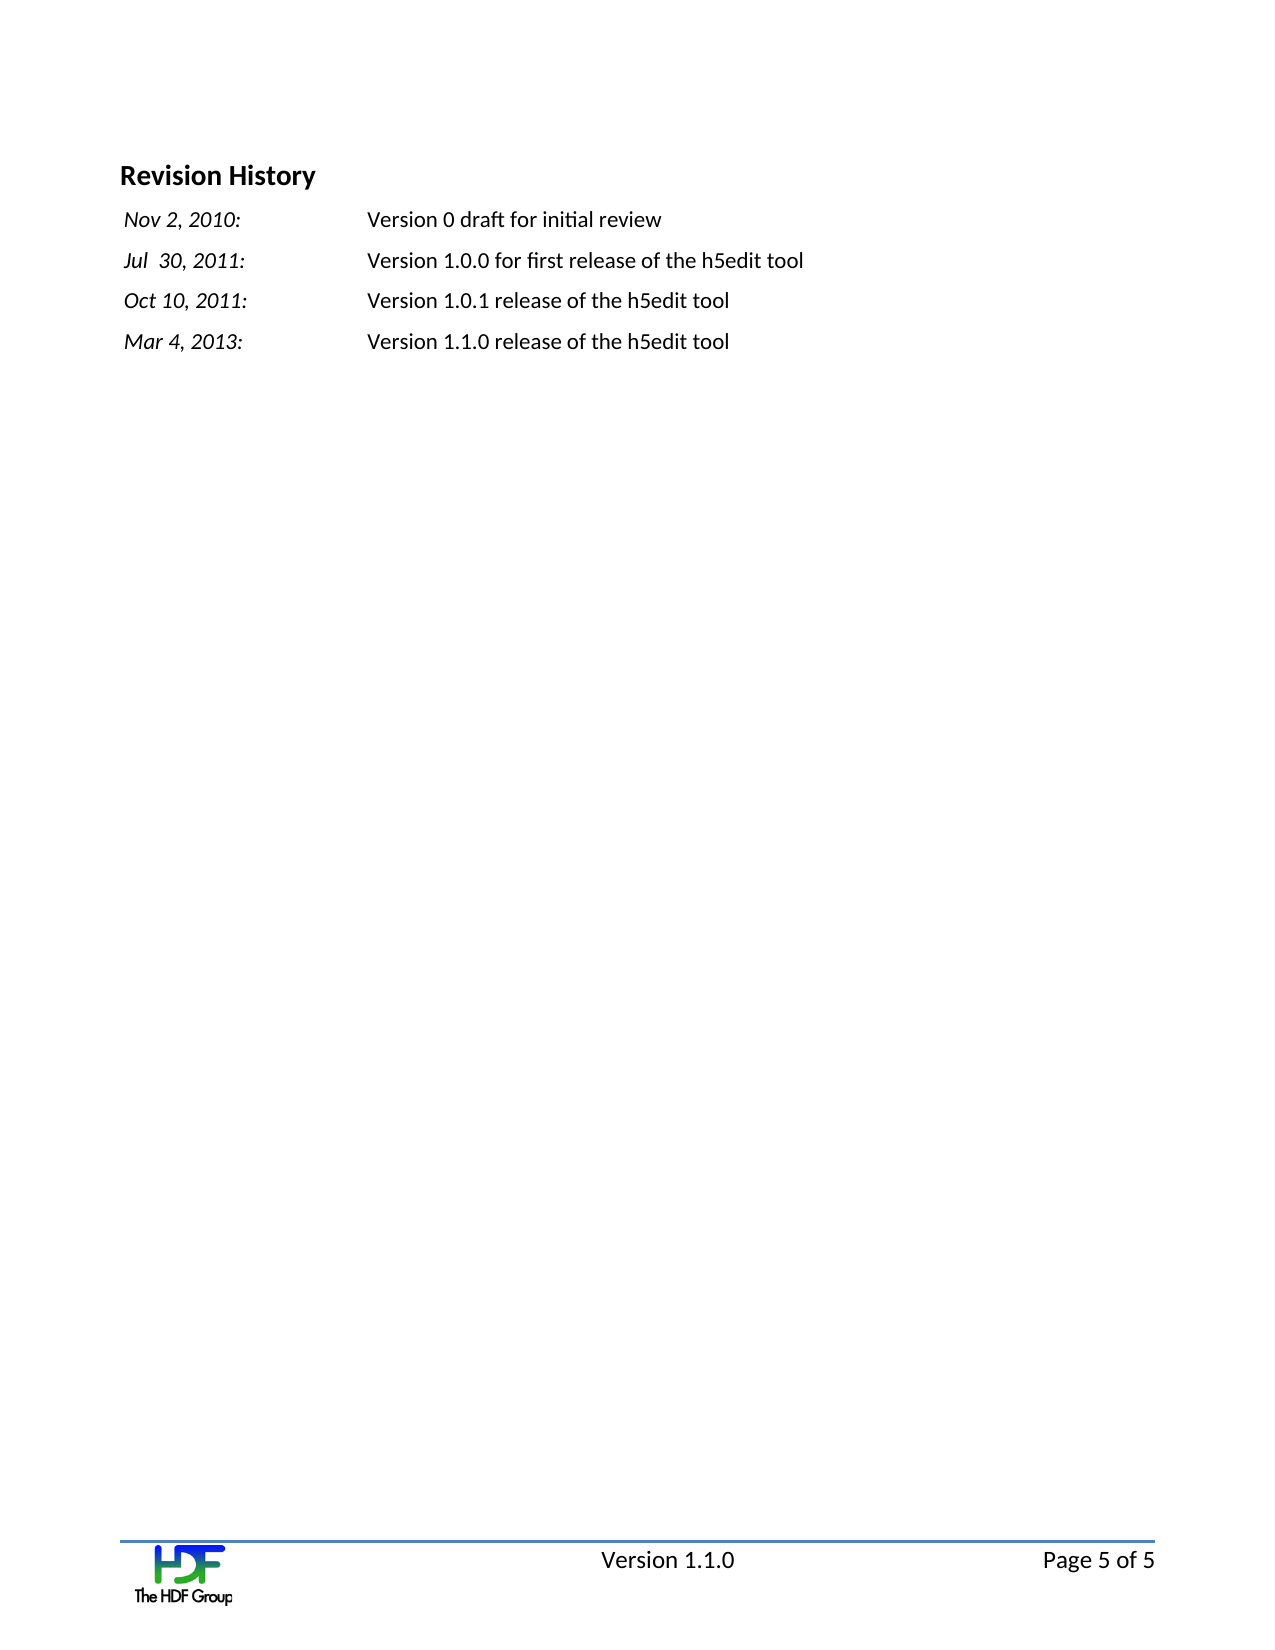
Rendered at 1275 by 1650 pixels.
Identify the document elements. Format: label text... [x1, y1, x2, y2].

table_cell Version 1.0.1 release of the h5edit tool [356, 287, 1162, 327]
table_header Version 0 draft for initial review [356, 206, 1162, 246]
picture [134, 1545, 233, 1606]
table_cell Mar 4, 2013: [113, 327, 356, 368]
table_cell Version 1.1.0 release of the h5edit tool [356, 327, 1162, 368]
table_cell Oct 10, 2011: [113, 287, 356, 327]
table_header Nov 2, 2010: [113, 206, 356, 246]
table_cell Jul 30, 2011: [113, 246, 356, 287]
table_cell Version 1.0.0 for first release of the h5edit tool [356, 246, 1162, 287]
subtitle Revision History [120, 157, 1155, 193]
